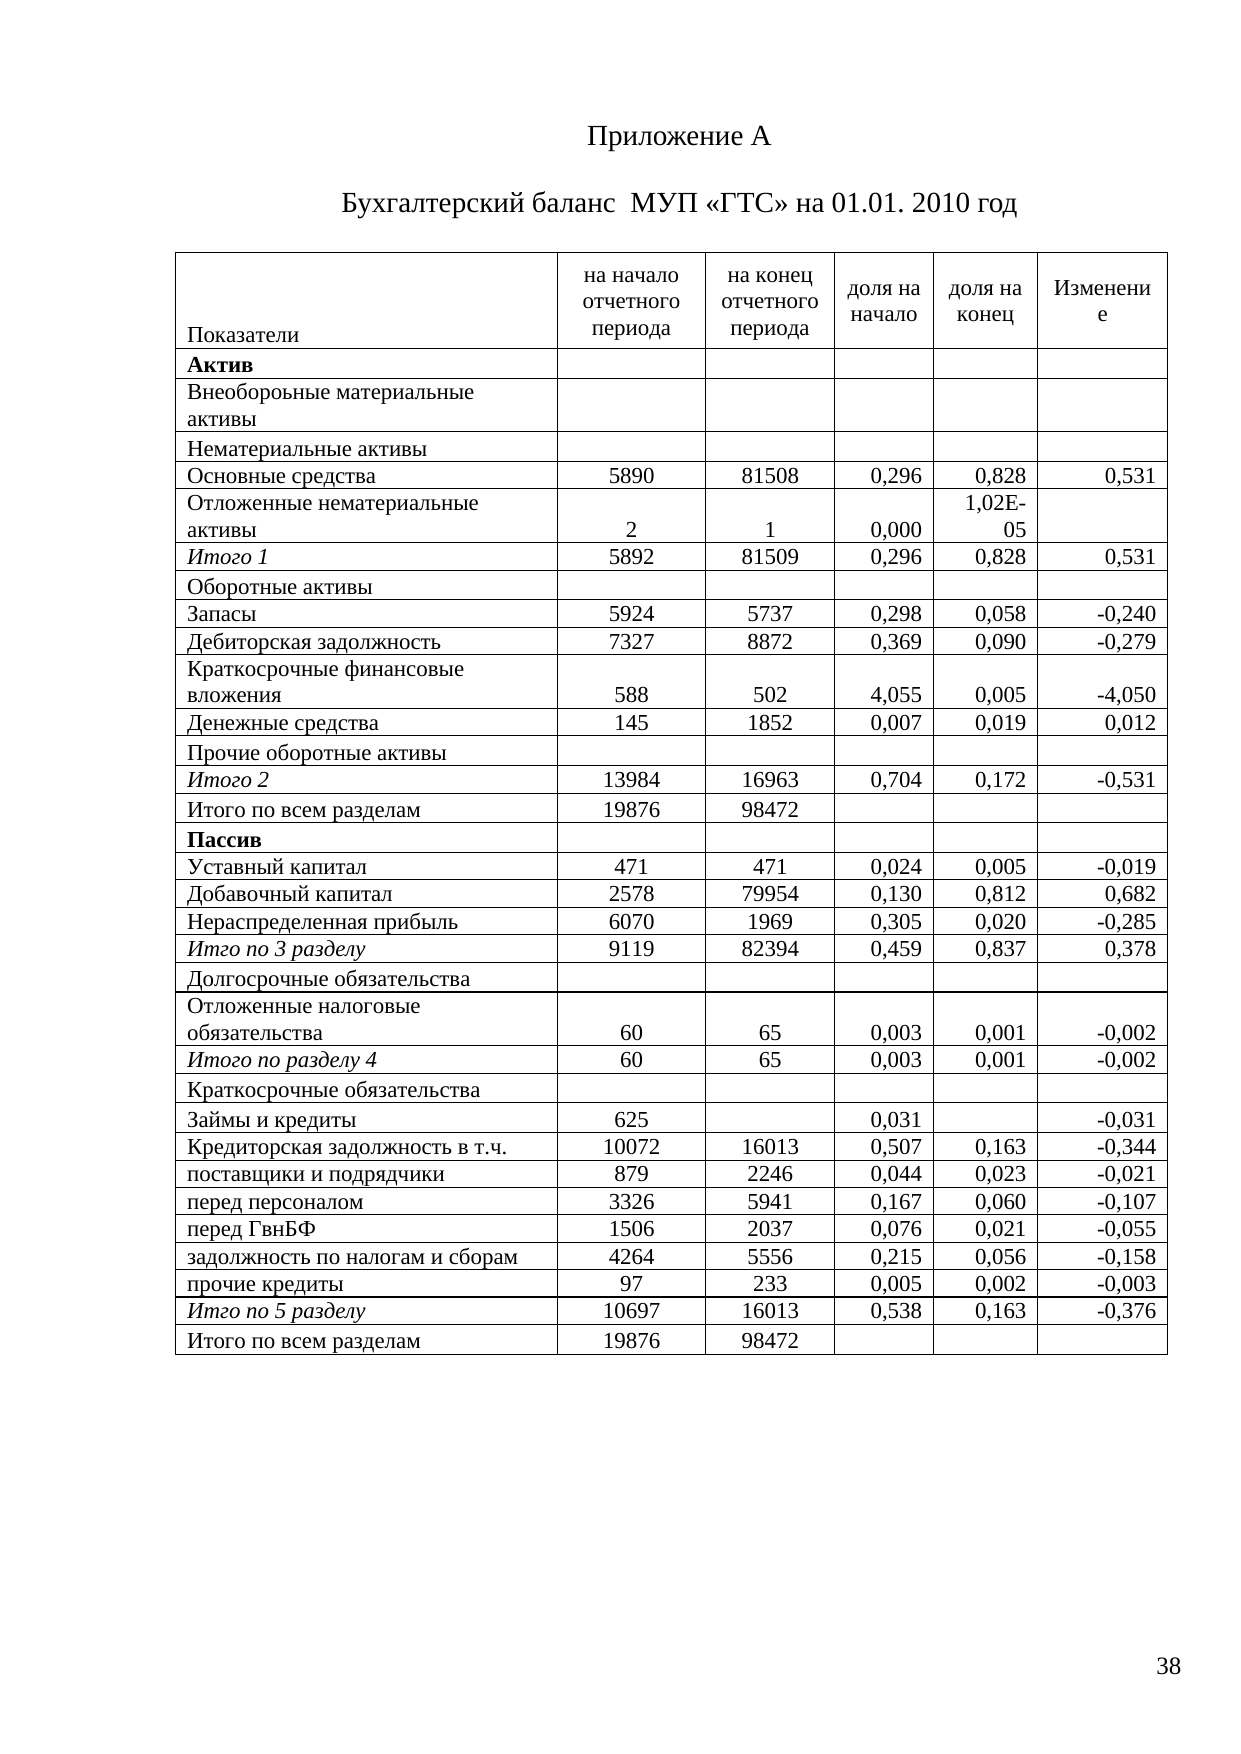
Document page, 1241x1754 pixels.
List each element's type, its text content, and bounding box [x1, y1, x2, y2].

table_cell 5737 [706, 600, 834, 627]
table_cell 0,812 [934, 880, 1037, 907]
table_cell 0,215 [835, 1243, 933, 1269]
table_cell 2037 [706, 1215, 834, 1242]
table_cell 233 [706, 1270, 834, 1296]
table_cell 0,060 [934, 1188, 1037, 1214]
table_cell 0,296 [835, 543, 933, 569]
table_cell 2578 [558, 880, 705, 907]
table_cell прочие кредиты [176, 1270, 557, 1296]
table_cell [706, 432, 834, 461]
table_cell 0,378 [1038, 935, 1167, 962]
table_cell [1038, 823, 1167, 852]
table_cell Отложенные нематериальные активы [176, 489, 557, 542]
table_cell Итого по всем разделам [176, 1325, 557, 1354]
table_cell 0,002 [934, 1270, 1037, 1296]
table_cell 7327 [558, 628, 705, 654]
table_cell 81509 [706, 543, 834, 569]
table_cell 0,130 [835, 880, 933, 907]
table_cell -0,031 [1038, 1103, 1167, 1132]
table_cell [1038, 1325, 1167, 1354]
table_cell 0,163 [934, 1133, 1037, 1159]
table_cell 0,076 [835, 1215, 933, 1242]
table_cell 5892 [558, 543, 705, 569]
table_cell [934, 963, 1037, 991]
table_cell Прочие оборотные активы [176, 736, 557, 765]
table_cell 0,090 [934, 628, 1037, 654]
table_cell 0,005 [934, 853, 1037, 879]
table_cell 81508 [706, 462, 834, 488]
table_cell Займы и кредиты [176, 1103, 557, 1132]
table_cell [1038, 349, 1167, 377]
table_cell 97 [558, 1270, 705, 1296]
table_cell 16963 [706, 766, 834, 792]
table_cell 0,172 [934, 766, 1037, 792]
table_cell 0,056 [934, 1243, 1037, 1269]
table_cell [835, 963, 933, 991]
table_cell перед персоналом [176, 1188, 557, 1214]
table_cell 0,000 [835, 489, 933, 542]
table_cell 60 [558, 1046, 705, 1072]
table_cell Итого по всем разделам [176, 794, 557, 822]
table_cell -0,158 [1038, 1243, 1167, 1269]
table_cell [934, 349, 1037, 377]
table_cell перед ГвнБФ [176, 1215, 557, 1242]
table_cell -0,107 [1038, 1188, 1167, 1214]
table_cell Итого 1 [176, 543, 557, 569]
table_cell -0,531 [1038, 766, 1167, 792]
table_cell Краткосрочные обязательства [176, 1074, 557, 1102]
table_cell 0,459 [835, 935, 933, 962]
table_cell 79954 [706, 880, 834, 907]
table_cell Нераспределенная прибыль [176, 908, 557, 934]
table_cell [934, 571, 1037, 599]
table_cell 0,031 [835, 1103, 933, 1132]
table_cell Оборотные активы [176, 571, 557, 599]
table_cell [558, 571, 705, 599]
table_cell Запасы [176, 600, 557, 627]
table_cell Нематериальные активы [176, 432, 557, 461]
table_cell [558, 349, 705, 377]
table_cell 6070 [558, 908, 705, 934]
table_cell [706, 823, 834, 852]
table_cell [934, 823, 1037, 852]
table_cell [835, 823, 933, 852]
table_cell 0,007 [835, 709, 933, 735]
table_cell Уставный капитал [176, 853, 557, 879]
table_cell Итого по разделу 4 [176, 1046, 557, 1072]
table_cell 145 [558, 709, 705, 735]
table_cell 60 [558, 993, 705, 1045]
table_cell -0,240 [1038, 600, 1167, 627]
table_cell 0,003 [835, 993, 933, 1045]
table_cell [934, 1074, 1037, 1102]
table_cell [934, 736, 1037, 765]
table_cell [558, 963, 705, 991]
table_header доля на начало [835, 253, 933, 348]
table_cell 1852 [706, 709, 834, 735]
table_cell -0,344 [1038, 1133, 1167, 1159]
table_cell [835, 794, 933, 822]
table_cell 471 [558, 853, 705, 879]
table_cell -0,055 [1038, 1215, 1167, 1242]
table_cell 98472 [706, 1325, 834, 1354]
table_cell 10697 [558, 1298, 705, 1324]
table_cell [835, 736, 933, 765]
table_cell -0,019 [1038, 853, 1167, 879]
table_cell [1038, 432, 1167, 461]
table_header Изменение [1038, 253, 1167, 348]
table_cell Отложенные налоговые обязательства [176, 993, 557, 1045]
table_cell [1038, 794, 1167, 822]
table_cell 0,001 [934, 1046, 1037, 1072]
table_cell 1506 [558, 1215, 705, 1242]
table_cell [934, 432, 1037, 461]
table_cell 9119 [558, 935, 705, 962]
table_cell 0,020 [934, 908, 1037, 934]
table_cell Дебиторская задолжность [176, 628, 557, 654]
table_cell [835, 571, 933, 599]
table_cell 3326 [558, 1188, 705, 1214]
table_cell поставщики и подрядчики [176, 1161, 557, 1187]
table_cell 0,531 [1038, 543, 1167, 569]
table_cell Основные средства [176, 462, 557, 488]
table_cell 16013 [706, 1298, 834, 1324]
table_cell -0,002 [1038, 1046, 1167, 1072]
table_header доля на конец [934, 253, 1037, 348]
table_cell 0,704 [835, 766, 933, 792]
table_cell 0,058 [934, 600, 1037, 627]
table_cell 0,163 [934, 1298, 1037, 1324]
table_cell -0,279 [1038, 628, 1167, 654]
table_cell задолжность по налогам и сборам [176, 1243, 557, 1269]
table_cell [706, 1103, 834, 1132]
table_cell Итого 2 [176, 766, 557, 792]
table_cell [934, 1325, 1037, 1354]
table_cell 0,369 [835, 628, 933, 654]
table_cell 0,828 [934, 543, 1037, 569]
table_cell Итго по 5 разделу [176, 1298, 557, 1324]
table_cell [706, 379, 834, 431]
table_cell [1038, 489, 1167, 542]
table_cell 13984 [558, 766, 705, 792]
table_cell [1038, 571, 1167, 599]
table_cell [1038, 963, 1167, 991]
table_cell 98472 [706, 794, 834, 822]
table_cell 1969 [706, 908, 834, 934]
table_header на начало отчетного периода [558, 253, 705, 348]
table_cell 0,012 [1038, 709, 1167, 735]
table_cell 0,507 [835, 1133, 933, 1159]
table_cell 5890 [558, 462, 705, 488]
table_cell Добавочный капитал [176, 880, 557, 907]
table_cell 879 [558, 1161, 705, 1187]
table_cell 65 [706, 1046, 834, 1072]
table_cell 0,023 [934, 1161, 1037, 1187]
table_header на конец отчетного периода [706, 253, 834, 348]
table_cell 0,296 [835, 462, 933, 488]
table_cell 0,003 [835, 1046, 933, 1072]
text Бухгалтерский баланс МУП «ГТС» на 01.01. 2010 год [177, 185, 1181, 219]
table_cell Денежные средства [176, 709, 557, 735]
table_cell Внеобороьные материальные активы [176, 379, 557, 431]
table_cell 0,682 [1038, 880, 1167, 907]
table_cell [558, 736, 705, 765]
table_cell 0,167 [835, 1188, 933, 1214]
table_cell -0,376 [1038, 1298, 1167, 1324]
table_cell Пассив [176, 823, 557, 852]
table_cell 625 [558, 1103, 705, 1132]
table_cell 82394 [706, 935, 834, 962]
table_cell 0,044 [835, 1161, 933, 1187]
table_cell 4,055 [835, 655, 933, 708]
table_cell 10072 [558, 1133, 705, 1159]
table_cell [835, 1325, 933, 1354]
table_cell 5924 [558, 600, 705, 627]
table_cell 471 [706, 853, 834, 879]
table_cell [1038, 736, 1167, 765]
table_cell -0,285 [1038, 908, 1167, 934]
table_cell [835, 349, 933, 377]
table_cell [558, 1074, 705, 1102]
table_cell 0,828 [934, 462, 1037, 488]
table_cell -4,050 [1038, 655, 1167, 708]
table_cell [558, 379, 705, 431]
table_cell 1,02E-05 [934, 489, 1037, 542]
table_cell 2 [558, 489, 705, 542]
table_cell [835, 432, 933, 461]
table_cell -0,003 [1038, 1270, 1167, 1296]
table_cell [835, 379, 933, 431]
table_cell [1038, 1074, 1167, 1102]
table_cell 4264 [558, 1243, 705, 1269]
table_cell [706, 963, 834, 991]
table_cell 65 [706, 993, 834, 1045]
table_cell [835, 1074, 933, 1102]
table_cell [706, 736, 834, 765]
table_cell 502 [706, 655, 834, 708]
table_cell Итго по 3 разделу [176, 935, 557, 962]
table_cell [1038, 379, 1167, 431]
table_cell 8872 [706, 628, 834, 654]
table_cell [934, 794, 1037, 822]
table_cell [706, 571, 834, 599]
table_cell [706, 1074, 834, 1102]
table_cell 0,531 [1038, 462, 1167, 488]
table_cell 19876 [558, 1325, 705, 1354]
table_cell [934, 1103, 1037, 1132]
text Приложение А [177, 118, 1181, 152]
table_cell 0,001 [934, 993, 1037, 1045]
table_cell -0,002 [1038, 993, 1167, 1045]
table_cell -0,021 [1038, 1161, 1167, 1187]
table_cell 0,024 [835, 853, 933, 879]
table_cell [558, 823, 705, 852]
table_cell 1 [706, 489, 834, 542]
table_cell [706, 349, 834, 377]
table_cell 5941 [706, 1188, 834, 1214]
table_cell [558, 432, 705, 461]
table_header Показатели [176, 253, 557, 348]
table_cell 5556 [706, 1243, 834, 1269]
table_cell 16013 [706, 1133, 834, 1159]
table_cell 2246 [706, 1161, 834, 1187]
table_cell 0,298 [835, 600, 933, 627]
table_cell 19876 [558, 794, 705, 822]
table_cell 0,005 [835, 1270, 933, 1296]
table_cell 588 [558, 655, 705, 708]
table_cell Кредиторская задолжность в т.ч. [176, 1133, 557, 1159]
table_cell Долгосрочные обязательства [176, 963, 557, 991]
table_cell 0,305 [835, 908, 933, 934]
table_cell Актив [176, 349, 557, 377]
table_cell 0,021 [934, 1215, 1037, 1242]
table_cell 0,538 [835, 1298, 933, 1324]
table_cell 0,005 [934, 655, 1037, 708]
table_cell Краткосрочные финансовые вложения [176, 655, 557, 708]
table_cell 0,837 [934, 935, 1037, 962]
table_cell 0,019 [934, 709, 1037, 735]
table_cell [934, 379, 1037, 431]
